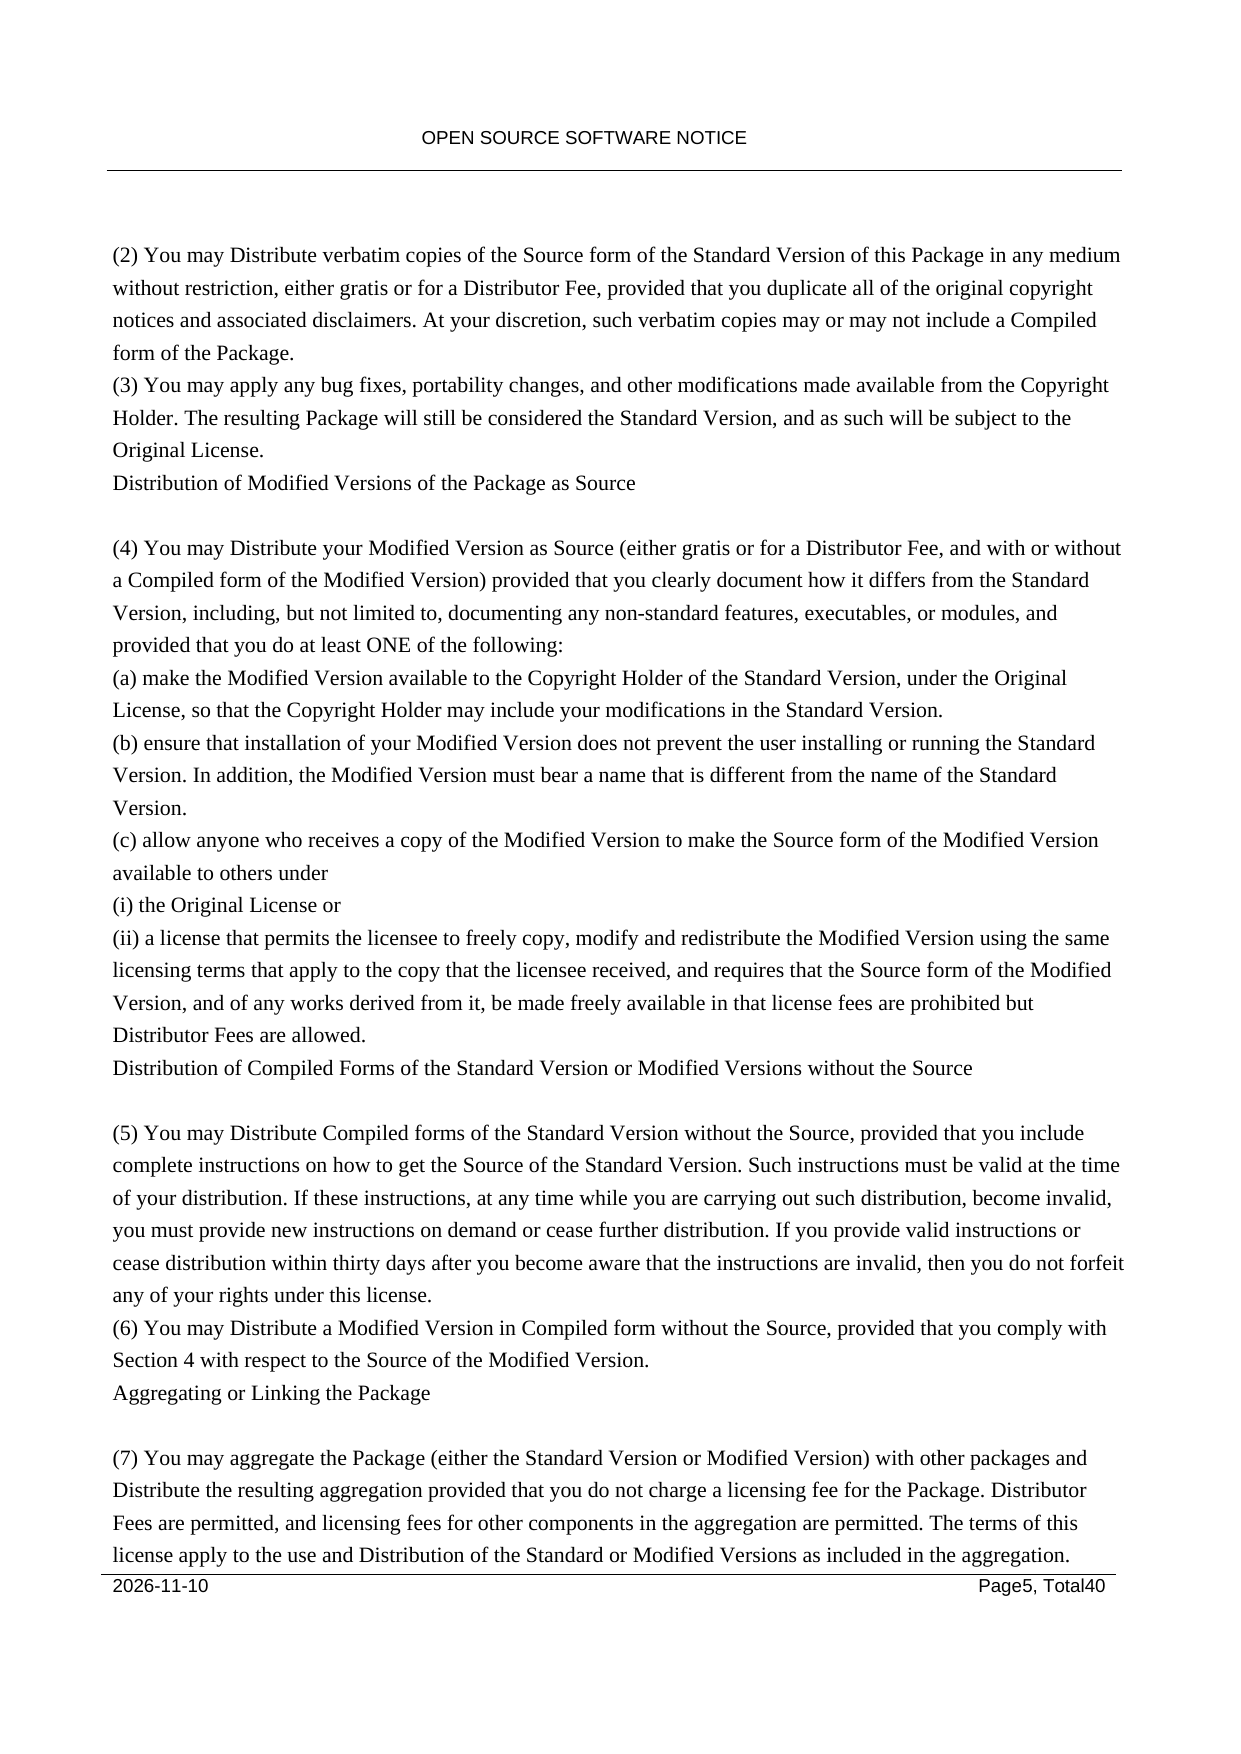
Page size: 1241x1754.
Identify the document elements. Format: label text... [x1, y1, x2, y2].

text (6) You may Distribute a Modified Version in Compiled form without the Source, provided that you comply with Section 4 with respect to the Source of the Modified Version. [112, 1311, 1128, 1376]
text Distribution of Compiled Forms of the Standard Version or Modified Versions without the Source [112, 1051, 1128, 1084]
text (a) make the Modified Version available to the Copyright Holder of the Standard Version, under the Original License, so that the Copyright Holder may include your modifications in the Standard Version. [112, 661, 1128, 726]
text (3) You may apply any bug fixes, portability changes, and other modifications made available from the Copyright Holder. The resulting Package will still be considered the Standard Version, and as such will be subject to the Original License. [112, 369, 1128, 466]
text (5) You may Distribute Compiled forms of the Standard Version without the Source, provided that you include complete instructions on how to get the Source of the Standard Version. Such instructions must be valid at the time of your distribution. If these instructions, at any time while you are carrying out such distribution, become invalid, you must provide new instructions on demand or cease further distribution. If you provide valid instructions or cease distribution within thirty days after you become aware that the instructions are invalid, then you do not forfeit any of your rights under this license. [112, 1116, 1128, 1311]
text Aggregating or Linking the Package [112, 1376, 1128, 1409]
text (c) allow anyone who receives a copy of the Modified Version to make the Source form of the Modified Version available to others under [112, 824, 1128, 889]
text (i) the Original License or [112, 889, 1128, 921]
text (2) You may Distribute verbatim copies of the Source form of the Standard Version of this Package in any medium without restriction, either gratis or for a Distributor Fee, provided that you duplicate all of the original copyright notices and associated disclaimers. At your discretion, such verbatim copies may or may not include a Compiled form of the Package. [112, 239, 1128, 369]
text (4) You may Distribute your Modified Version as Source (either gratis or for a Distributor Fee, and with or without a Compiled form of the Modified Version) provided that you clearly document how it differs from the Standard Version, including, but not limited to, documenting any non-standard features, executables, or modules, and provided that you do at least ONE of the following: [112, 531, 1128, 661]
text (ii) a license that permits the licensee to freely copy, modify and redistribute the Modified Version using the same licensing terms that apply to the copy that the licensee received, and requires that the Source form of the Modified Version, and of any works derived from it, be made freely available in that license fees are prohibited but Distributor Fees are allowed. [112, 921, 1128, 1051]
text Distribution of Modified Versions of the Package as Source [112, 466, 1128, 499]
text (7) You may aggregate the Package (either the Standard Version or Modified Version) with other packages and Distribute the resulting aggregation provided that you do not charge a licensing fee for the Package. Distributor Fees are permitted, and licensing fees for other components in the aggregation are permitted. The terms of this license apply to the use and Distribution of the Standard or Modified Versions as included in the aggregation. [112, 1441, 1128, 1571]
text (b) ensure that installation of your Modified Version does not prevent the user installing or running the Standard Version. In addition, the Modified Version must bear a name that is different from the name of the Standard Version. [112, 726, 1128, 824]
